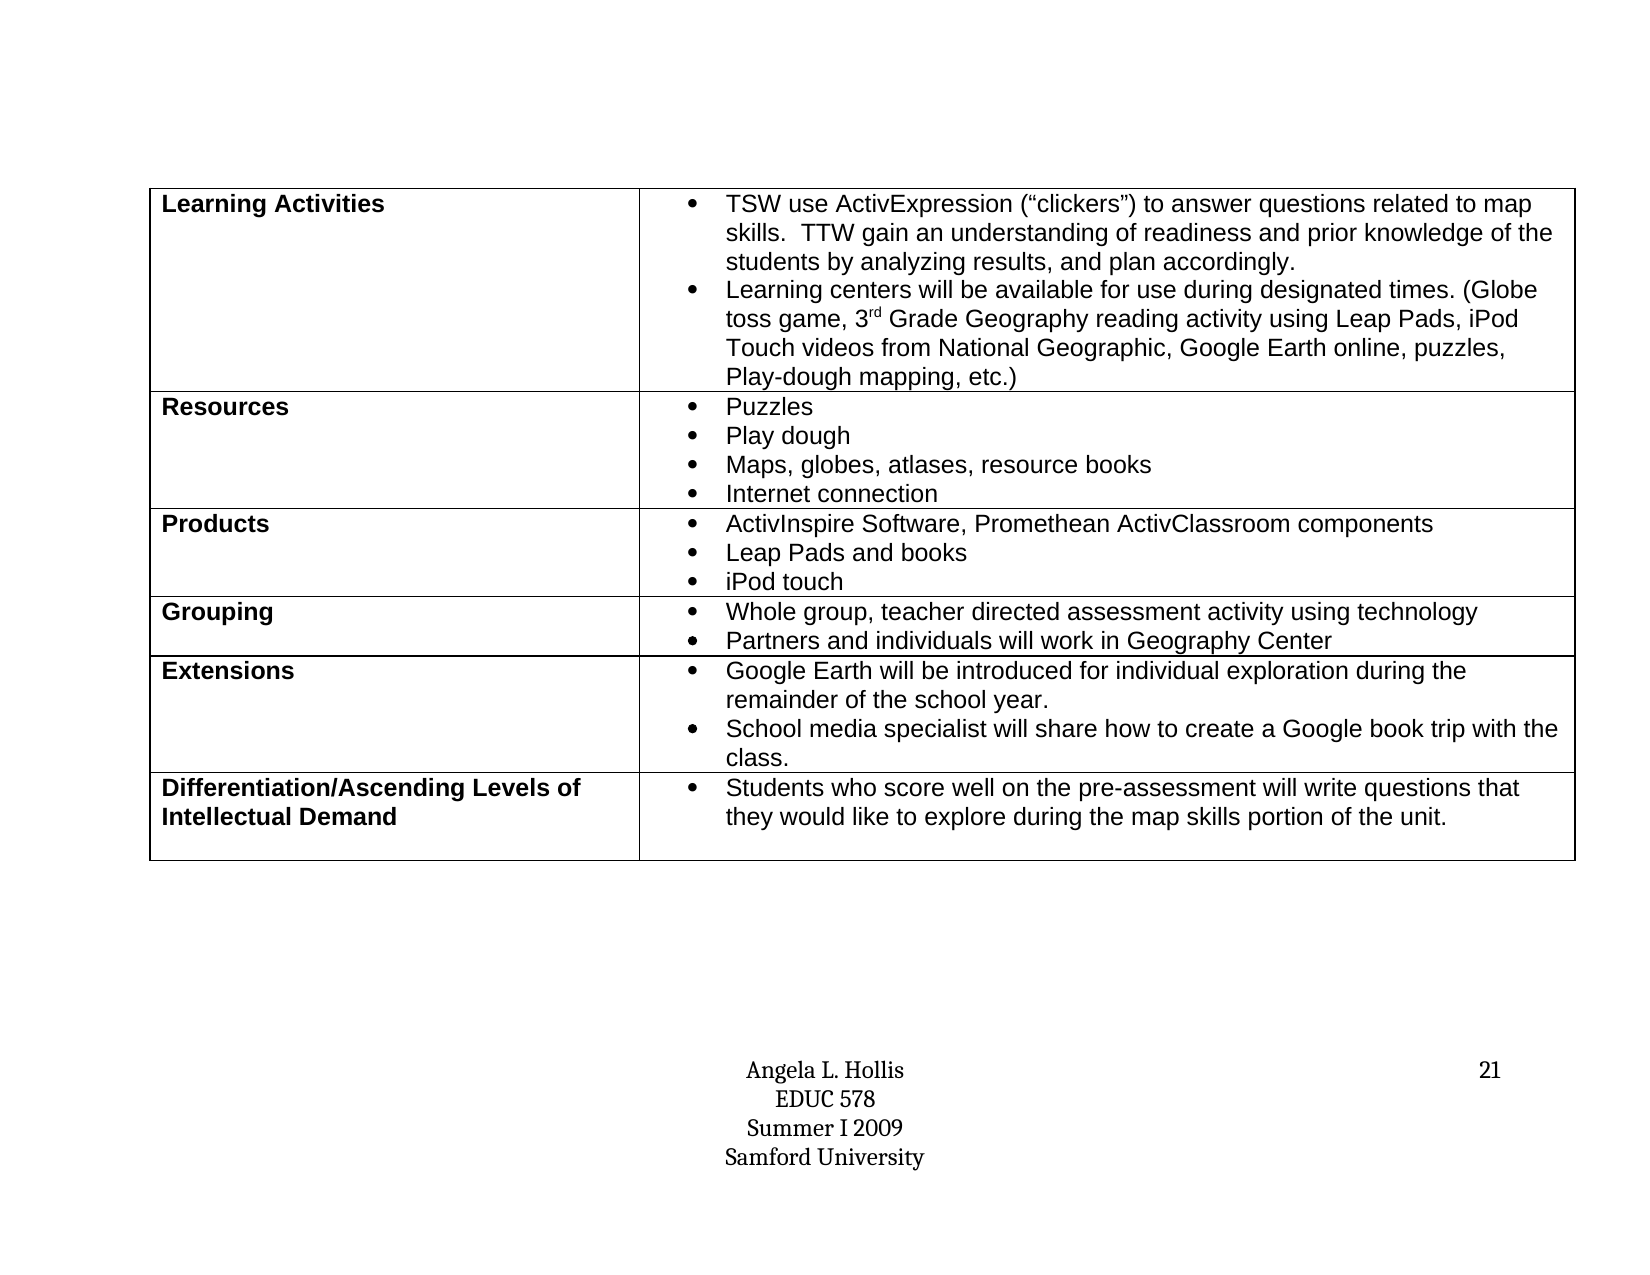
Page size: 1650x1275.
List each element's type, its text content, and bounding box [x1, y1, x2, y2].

table_cell Students who score well on the pre-assessment will write questions that they would like to explore during the map skills portion of the unit. [640, 773, 1574, 859]
table_cell Whole group, teacher directed assessment activity using technology Partners and individuals will work in Geography Center [640, 597, 1574, 655]
table_cell Resources [151, 392, 639, 507]
table_cell ActivInspire Software, Promethean ActivClassroom components Leap Pads and books iPod touch [640, 509, 1574, 596]
table_cell Differentiation/Ascending Levels of Intellectual Demand [151, 773, 639, 859]
table_cell Grouping [151, 597, 639, 655]
table_cell Learning Activities [151, 189, 639, 391]
table_cell TSW use ActivExpression (“clickers”) to answer questions related to map skills. TTW gain an understanding of readiness and prior knowledge of the students by analyzing results, and plan accordingly. Learning centers will be available for use during designated times. (Globe toss game, 3rd Grade Geography reading activity using Leap Pads, iPod Touch videos from National Geographic, Google Earth online, puzzles, Play-dough mapping, etc.) [640, 189, 1574, 391]
table_cell Puzzles Play dough Maps, globes, atlases, resource books Internet connection [640, 392, 1574, 507]
table_cell Products [151, 509, 639, 596]
table_cell Google Earth will be introduced for individual exploration during the remainder of the school year. School media specialist will share how to create a Google book trip with the class. [640, 657, 1574, 772]
table_cell Extensions [151, 657, 639, 772]
